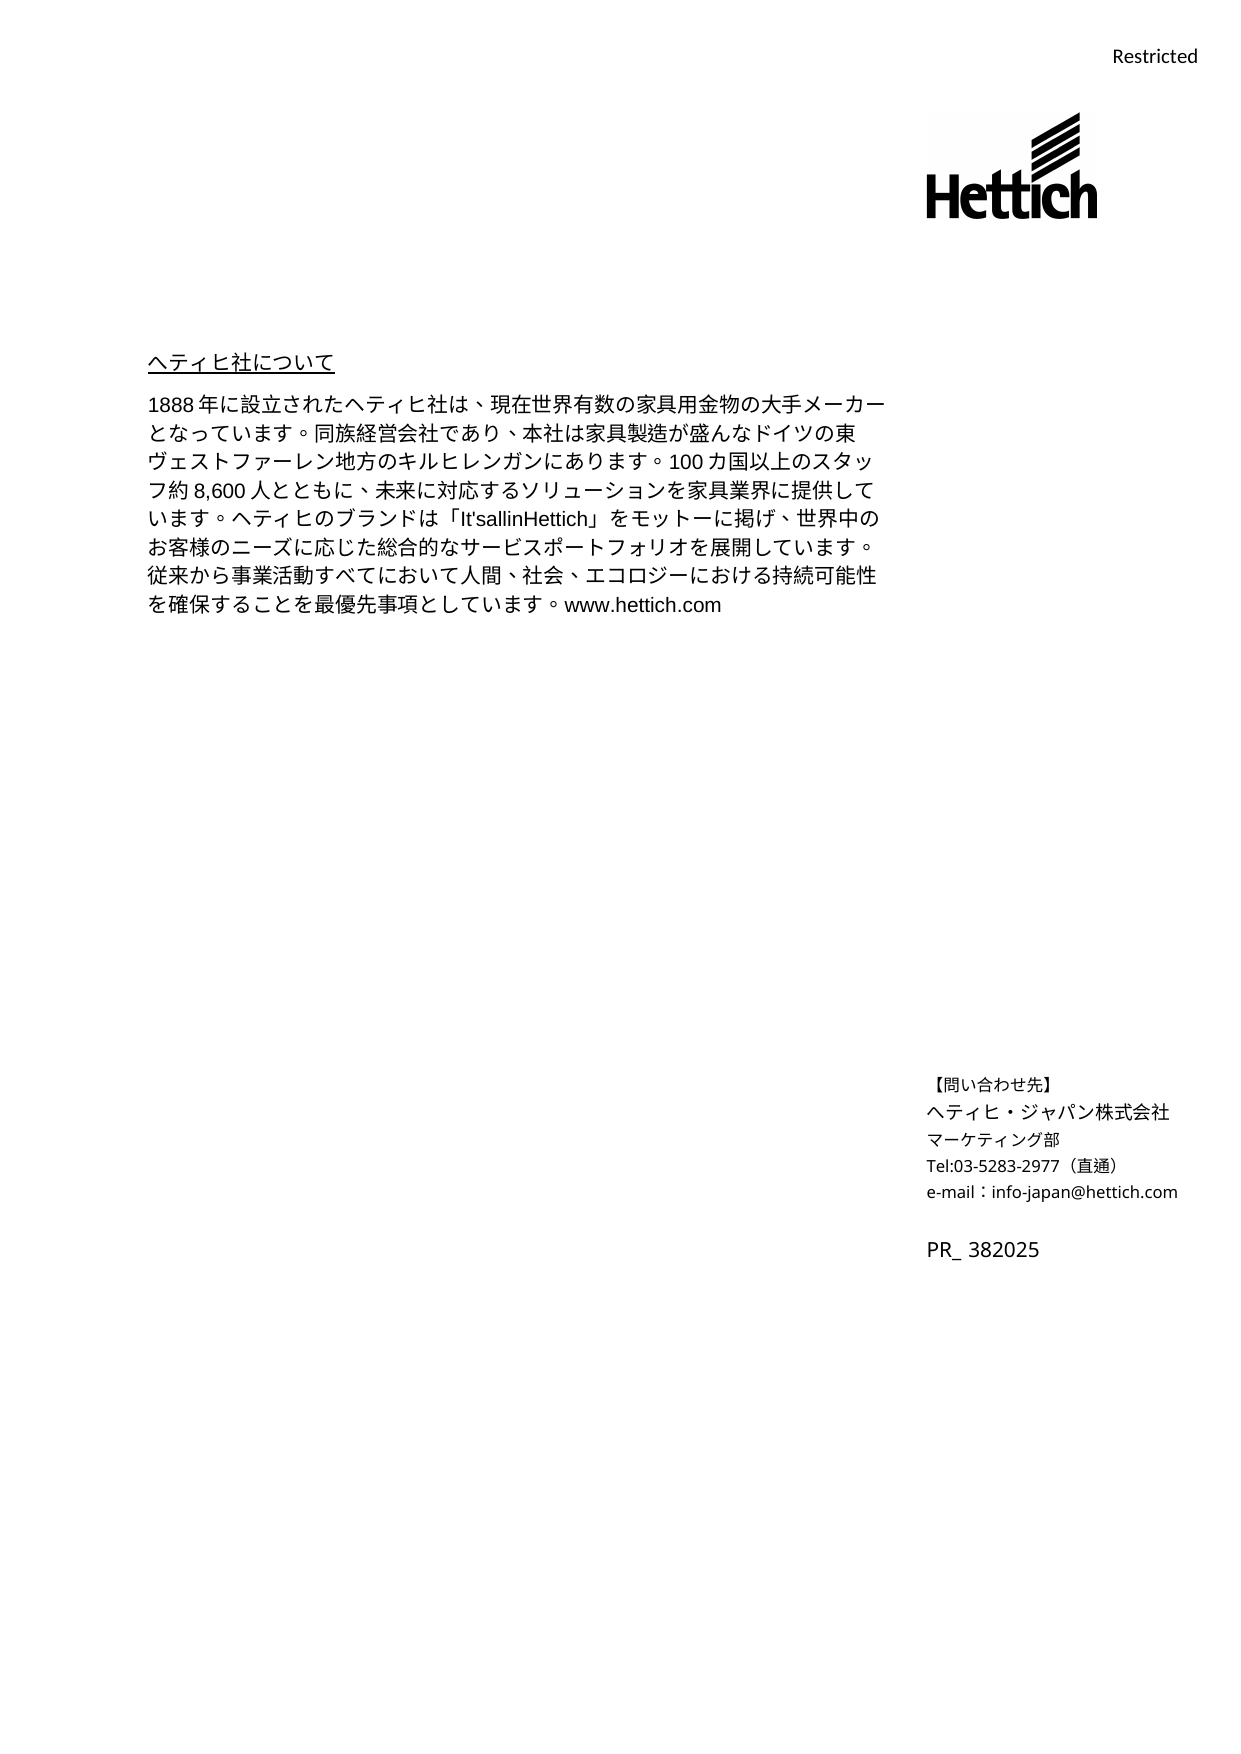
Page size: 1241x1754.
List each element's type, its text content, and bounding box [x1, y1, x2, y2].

text 1888年に設立されたヘティヒ社は、現在世界有数の家具用金物の大手メーカーとなっています。同族経営会社であり、本社は家具製造が盛んなドイツの東ヴェストファーレン地方のキルヒレンガンにあります。100カ国以上のスタッフ約8,600人とともに、未来に対応するソリューションを家具業界に提供しています。ヘティヒのブランドは「It'sallinHettich」をモットーに掲げ、世界中のお客様のニーズに応じた総合的なサービスポートフォリオを展開しています。従来から事業活動すべてにおいて人間、社会、エコロジーにおける持続可能性を確保することを最優先事項としています。www.hettich.com [148, 391, 886, 618]
picture [926, 112, 1097, 219]
text へティヒ社について [148, 348, 886, 376]
